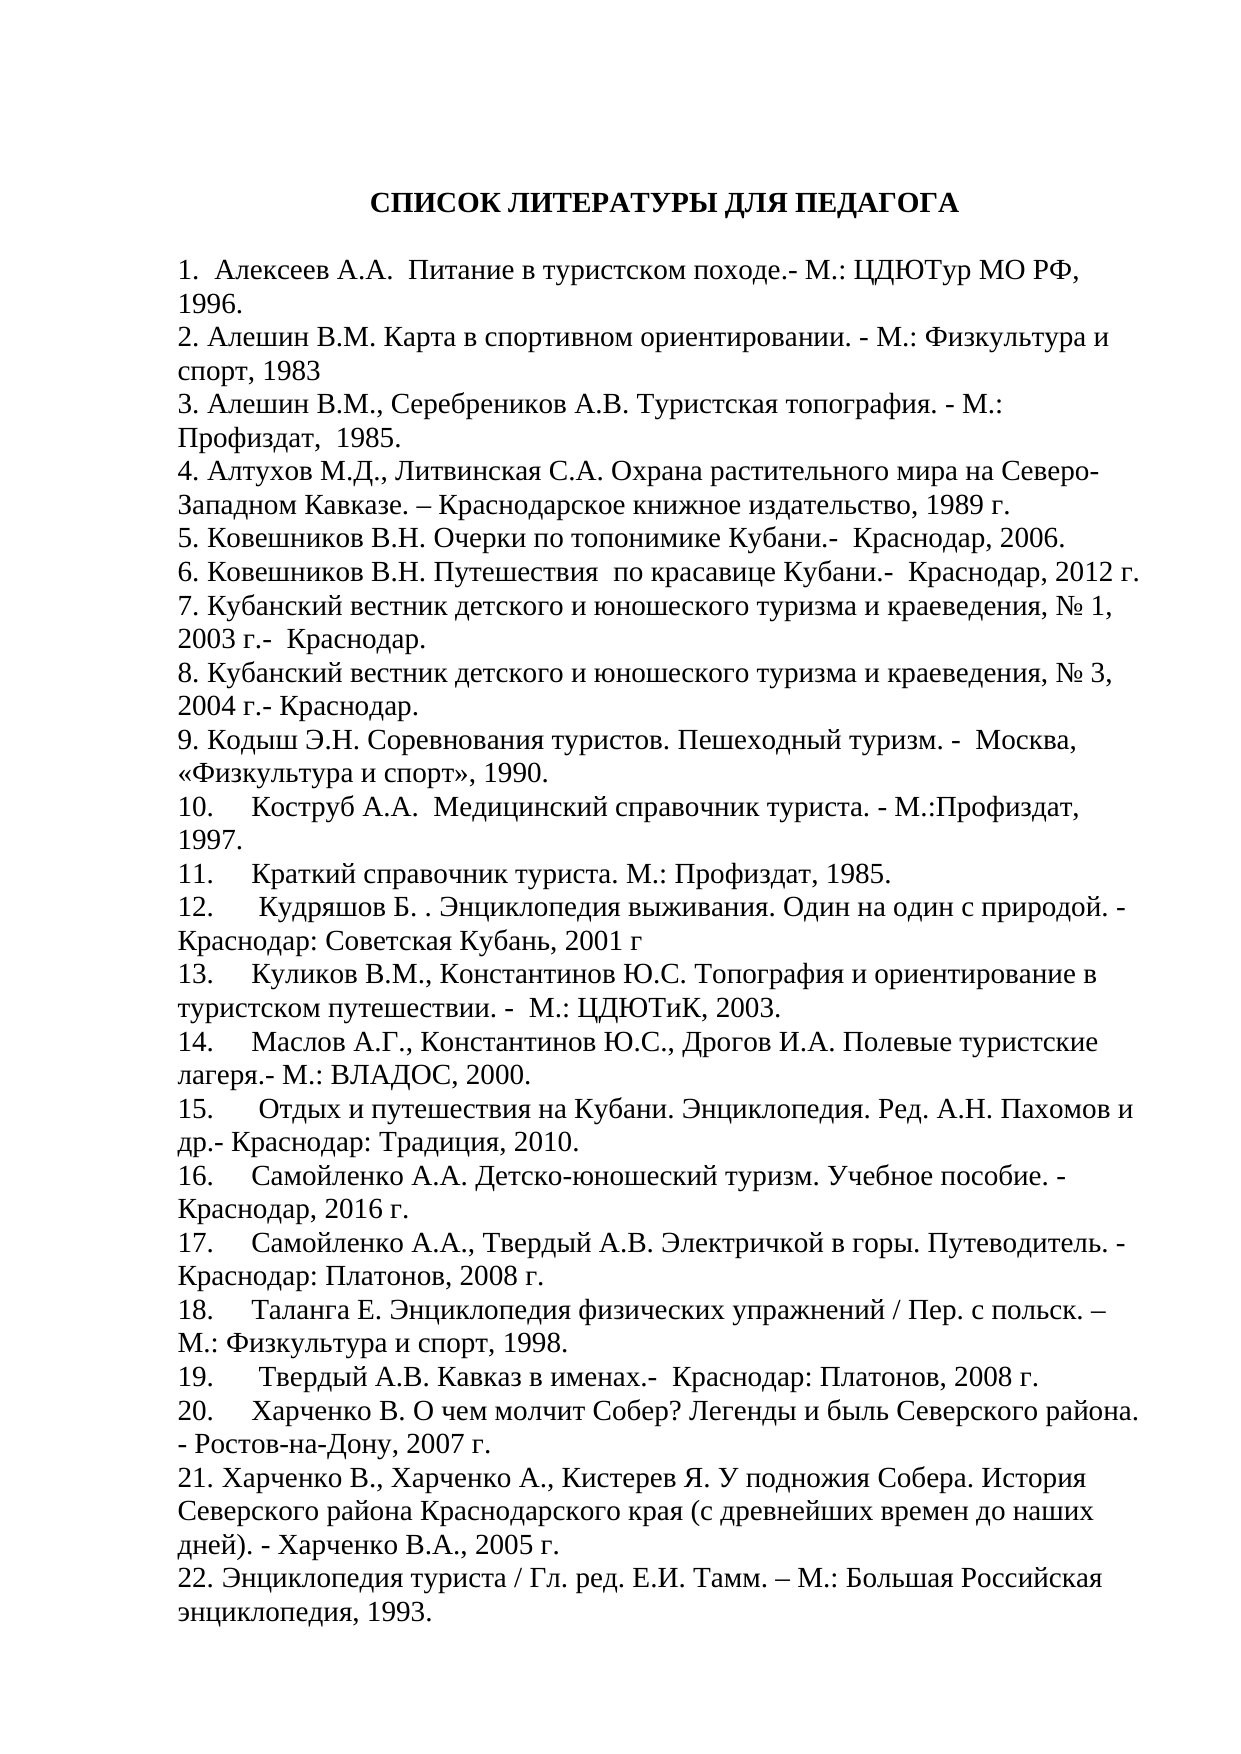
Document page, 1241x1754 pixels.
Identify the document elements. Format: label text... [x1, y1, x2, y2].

list Харченко В. О чем молчит Собер? Легенды и быль Северского района. - Ростов-на-Дону, 2007 г. [177, 1393, 1152, 1460]
list Энциклопедия туриста / Гл. ред. Е.И. Тамм. – М.: Большая Российская энциклопедия, 1993. [177, 1560, 1152, 1627]
list Куликов В.М., Константинов Ю.С. Топография и ориентирование в туристском путешествии. - М.: ЦДЮТиК, 2003. [177, 957, 1152, 1024]
list Ковешников В.Н. Путешествия по красавице Кубани.- Краснодар, 2012 г. [177, 554, 1152, 588]
list Кодыш Э.Н. Соревнования туристов. Пешеходный туризм. - Москва, «Физкультура и спорт», 1990. [177, 722, 1152, 789]
list Алексеев А.А. Питание в туристском походе.- М.: ЦДЮТур МО РФ, 1996. [177, 252, 1152, 319]
list Алешин В.М., Серебреников А.В. Туристская топография. - М.: Профиздат, 1985. [177, 386, 1152, 453]
list Алешин В.М. Карта в спортивном ориентировании. - М.: Физкультура и спорт, 1983 [177, 319, 1152, 386]
list Алтухов М.Д., Литвинская С.А. Охрана растительного мира на Северо-Западном Кавказе. – Краснодарское книжное издательство, 1989 г. [177, 453, 1152, 521]
list Таланга Е. Энциклопедия физических упражнений / Пер. с польск. – М.: Физкультура и спорт, 1998. [177, 1292, 1152, 1359]
list Самойленко А.А., Твердый А.В. Электричкой в горы. Путеводитель. - Краснодар: Платонов, 2008 г. [177, 1225, 1152, 1292]
list Маслов А.Г., Константинов Ю.С., Дрогов И.А. Полевые туристские лагеря.- М.: ВЛАДОС, 2000. [177, 1024, 1152, 1091]
text СПИСОК ЛИТЕРАТУРЫ ДЛЯ ПЕДАГОГА [177, 185, 1152, 219]
list Самойленко А.А. Детско-юношеский туризм. Учебное пособие. - Краснодар, 2016 г. [177, 1158, 1152, 1225]
list Краткий справочник туриста. М.: Профиздат, 1985. [177, 856, 1152, 889]
list Твердый А.В. Кавказ в именах.- Краснодар: Платонов, 2008 г. [177, 1359, 1152, 1393]
list Харченко В., Харченко А., Кистерев Я. У подножия Собера. История Северского района Краснодарского края (с древнейших времен до наших дней). - Харченко В.А., 2005 г. [177, 1460, 1152, 1560]
list Отдых и путешествия на Кубани. Энциклопедия. Ред. А.Н. Пахомов и др.- Краснодар: Традиция, 2010. [177, 1091, 1152, 1158]
list Кубанский вестник детского и юношеского туризма и краеведения, № 3, 2004 г.- Краснодар. [177, 655, 1152, 722]
list Кудряшов Б. . Энциклопедия выживания. Один на один с природой. - Краснодар: Советская Кубань, 2001 г [177, 889, 1152, 957]
list Коструб А.А. Медицинский справочник туриста. - М.:Профиздат, 1997. [177, 789, 1152, 856]
list Ковешников В.Н. Очерки по топонимике Кубани.- Краснодар, 2006. [177, 521, 1152, 554]
list Кубанский вестник детского и юношеского туризма и краеведения, № 1, 2003 г.- Краснодар. [177, 588, 1152, 655]
